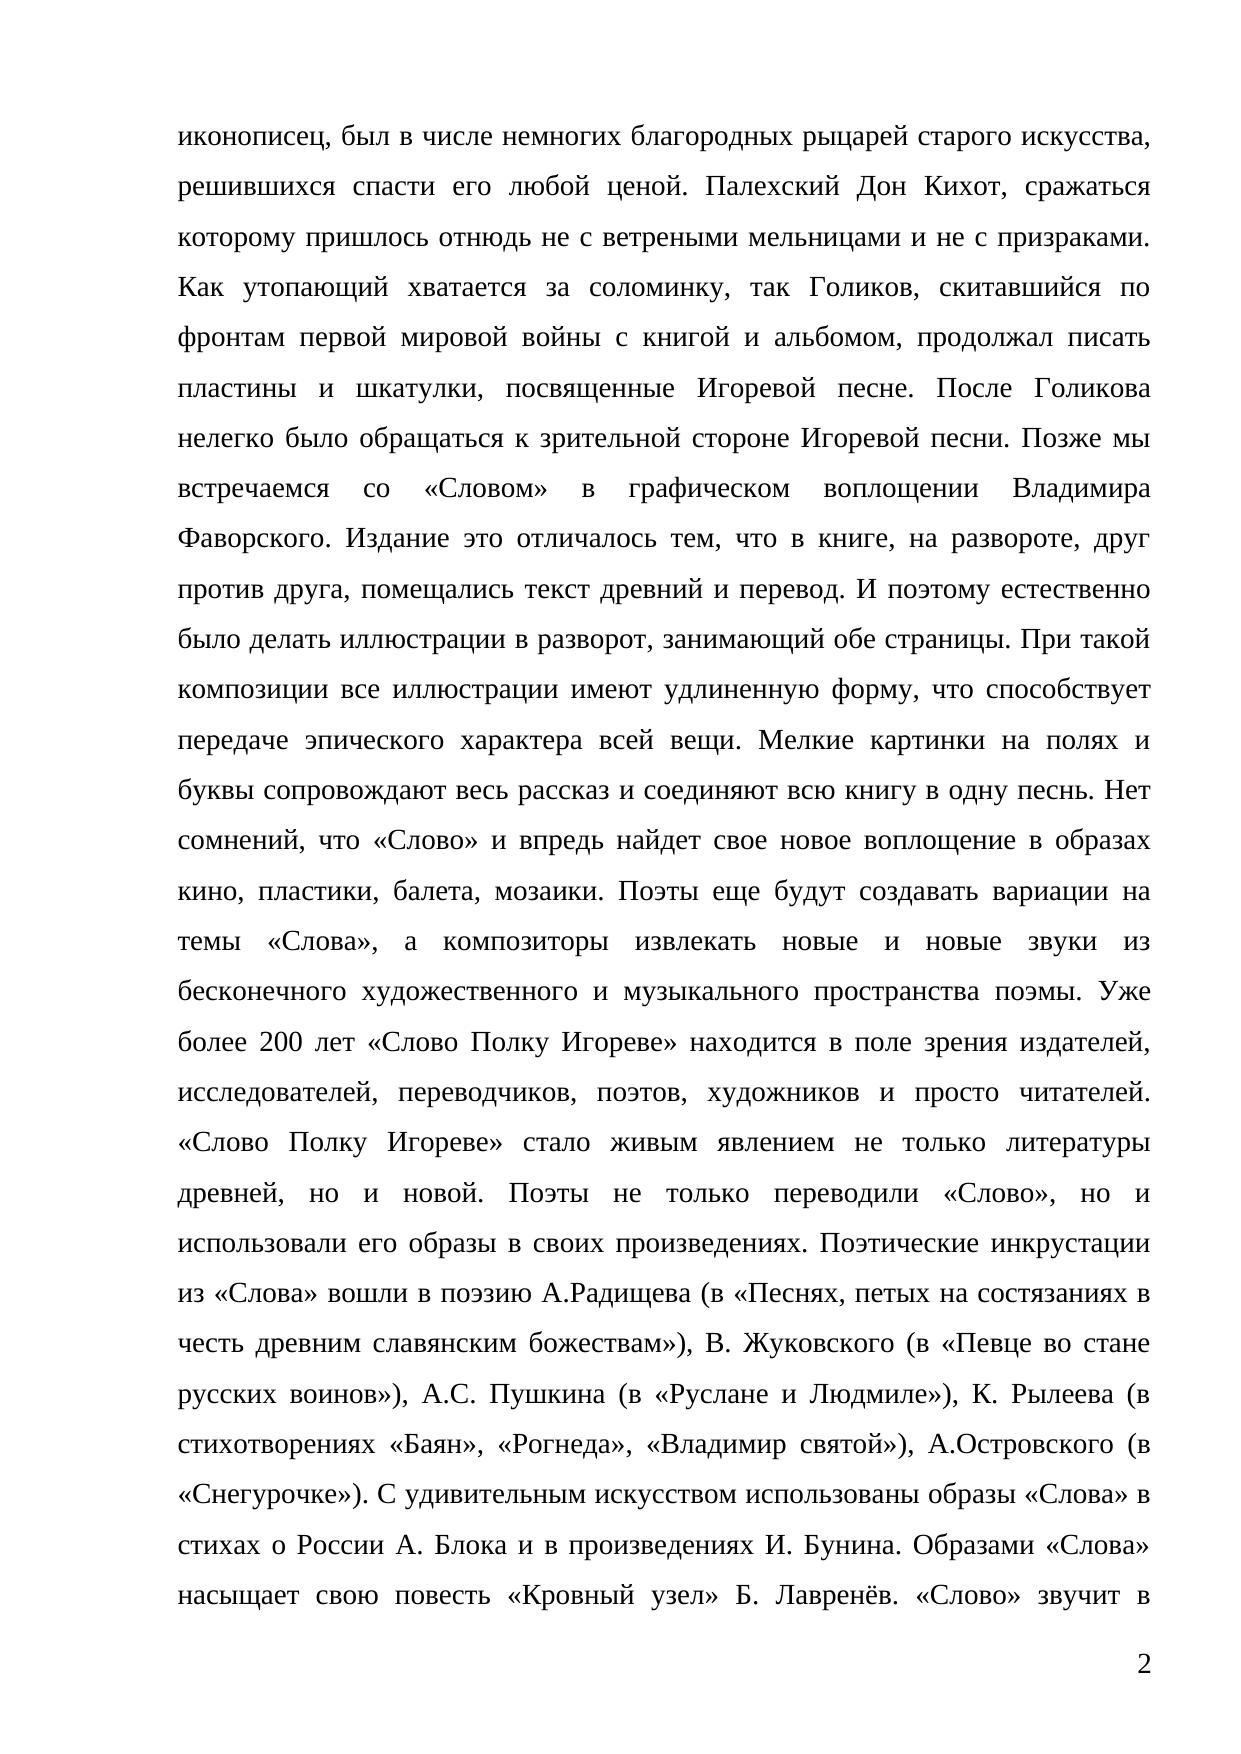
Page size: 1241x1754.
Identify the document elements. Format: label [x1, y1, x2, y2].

text [177, 118, 1152, 1611]
